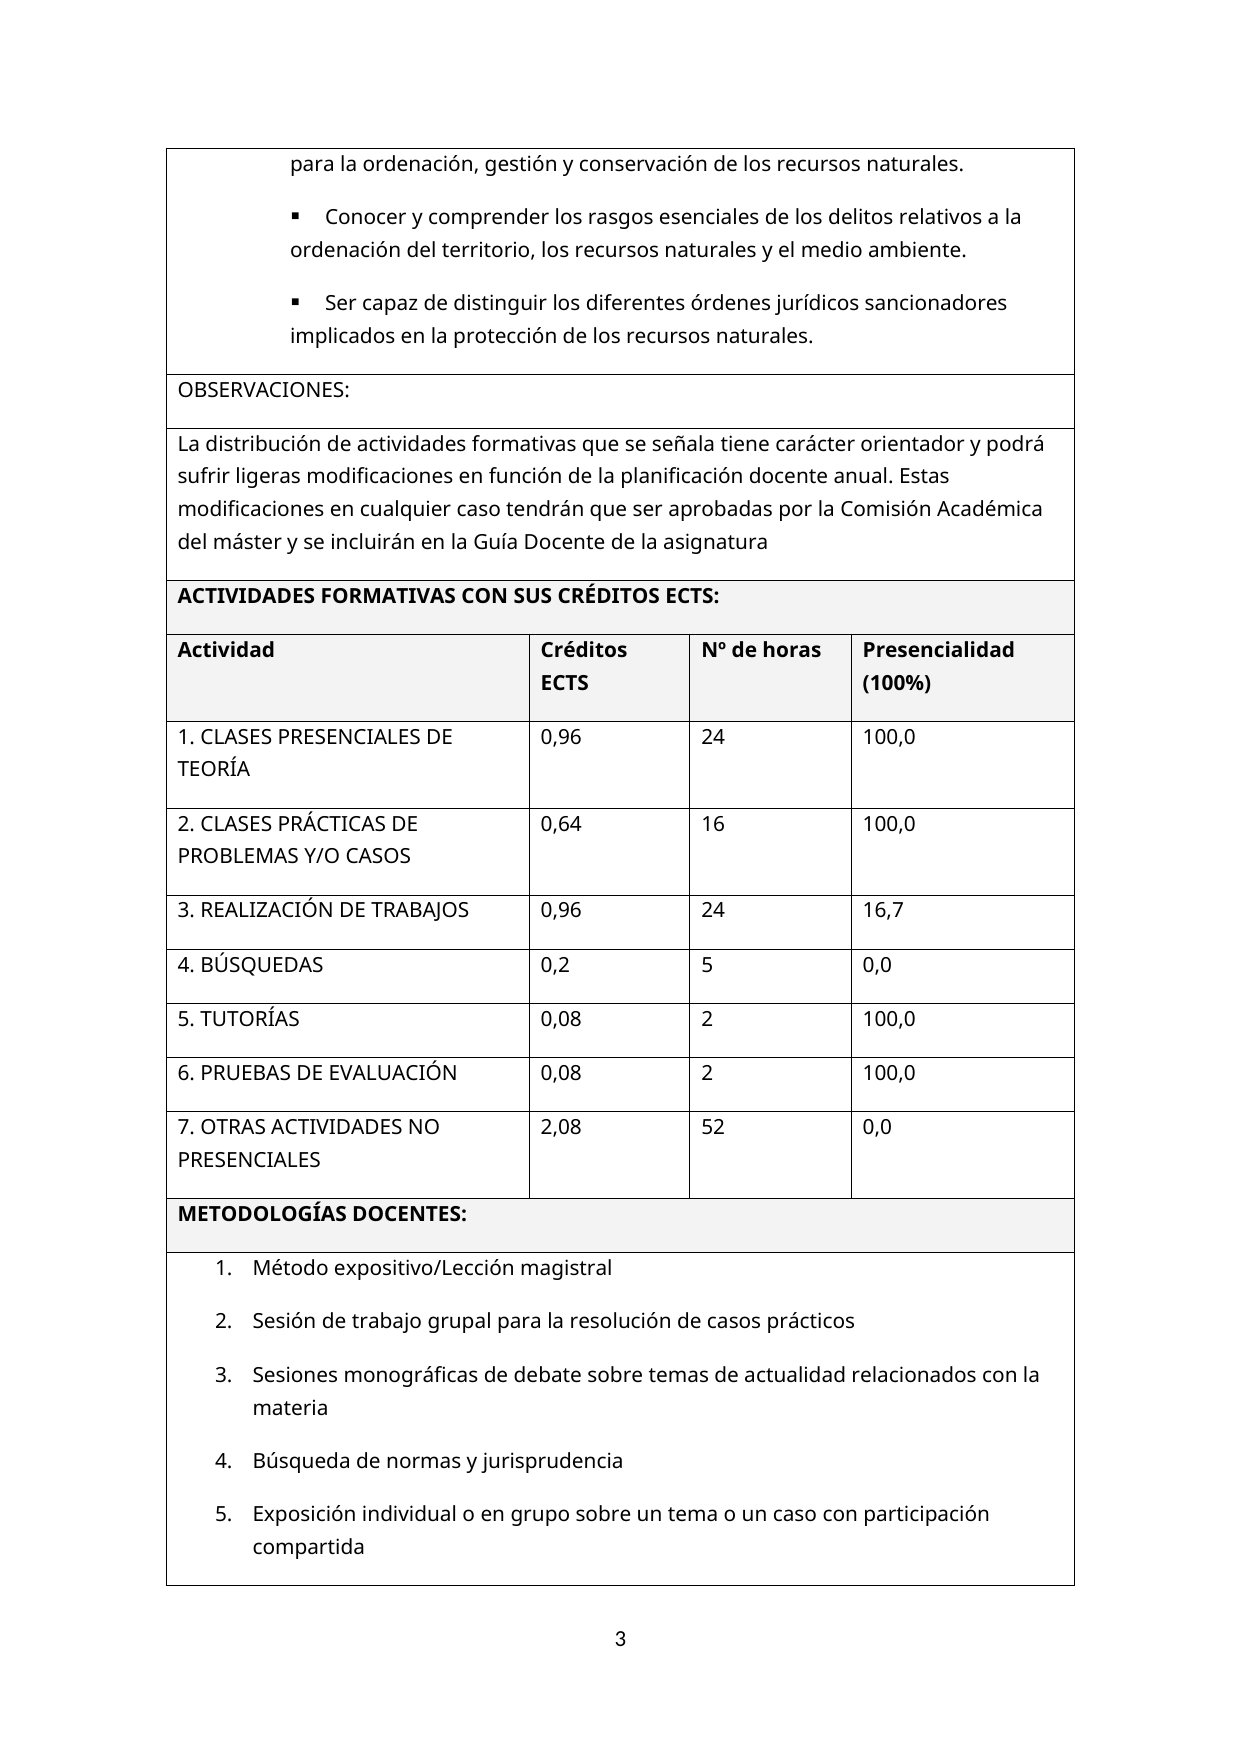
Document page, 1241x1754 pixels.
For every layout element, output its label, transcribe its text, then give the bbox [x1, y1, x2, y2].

table_cell 100,0 [852, 1058, 1074, 1111]
table_cell 2 [690, 1058, 851, 1111]
table_cell 0,96 [530, 896, 689, 949]
table_cell METODOLOGÍAS DOCENTES: [167, 1199, 1074, 1252]
table_cell 0,08 [530, 1004, 689, 1057]
table_cell 2 [690, 1004, 851, 1057]
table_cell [167, 149, 1074, 374]
table_cell 0,0 [852, 950, 1074, 1003]
table_cell 52 [690, 1112, 851, 1198]
table_cell ACTIVIDADES FORMATIVAS CON SUS CRÉDITOS ECTS: [167, 581, 1074, 634]
table_cell 7. OTRAS ACTIVIDADES NO PRESENCIALES [167, 1112, 529, 1198]
table_cell 6. PRUEBAS DE EVALUACIÓN [167, 1058, 529, 1111]
table_cell 0,96 [530, 722, 689, 808]
table_cell 24 [690, 896, 851, 949]
table_cell 24 [690, 722, 851, 808]
table_cell Actividad [167, 635, 529, 721]
table_cell 0,64 [530, 809, 689, 894]
table_cell 2,08 [530, 1112, 689, 1198]
table_cell 100,0 [852, 809, 1074, 894]
table_cell 0,08 [530, 1058, 689, 1111]
table_cell Presencialidad (100%) [852, 635, 1074, 721]
table_cell 0,2 [530, 950, 689, 1003]
table_cell 0,0 [852, 1112, 1074, 1198]
table_cell 2. CLASES PRÁCTICAS DE PROBLEMAS Y/O CASOS [167, 809, 529, 894]
table_cell 3. REALIZACIÓN DE TRABAJOS [167, 896, 529, 949]
table_cell 4. BÚSQUEDAS [167, 950, 529, 1003]
table_cell Nº de horas [690, 635, 851, 721]
table_cell La distribución de actividades formativas que se señala tiene carácter orientador y podrá sufrir ligeras modificaciones en función de la planificación docente anual. Estas modificaciones en cualquier caso tendrán que ser aprobadas por la Comisión Académica del máster y se incluirán en la Guía Docente de la asignatura [167, 429, 1074, 580]
table_cell Créditos ECTS [530, 635, 689, 721]
table_cell 16,7 [852, 896, 1074, 949]
table_cell 5. TUTORÍAS [167, 1004, 529, 1057]
table_cell 100,0 [852, 1004, 1074, 1057]
table_cell 1. CLASES PRESENCIALES DE TEORÍA [167, 722, 529, 808]
table_cell OBSERVACIONES: [167, 375, 1074, 428]
table_cell 100,0 [852, 722, 1074, 808]
table_cell 5 [690, 950, 851, 1003]
table_cell 16 [690, 809, 851, 894]
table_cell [167, 1253, 1074, 1585]
